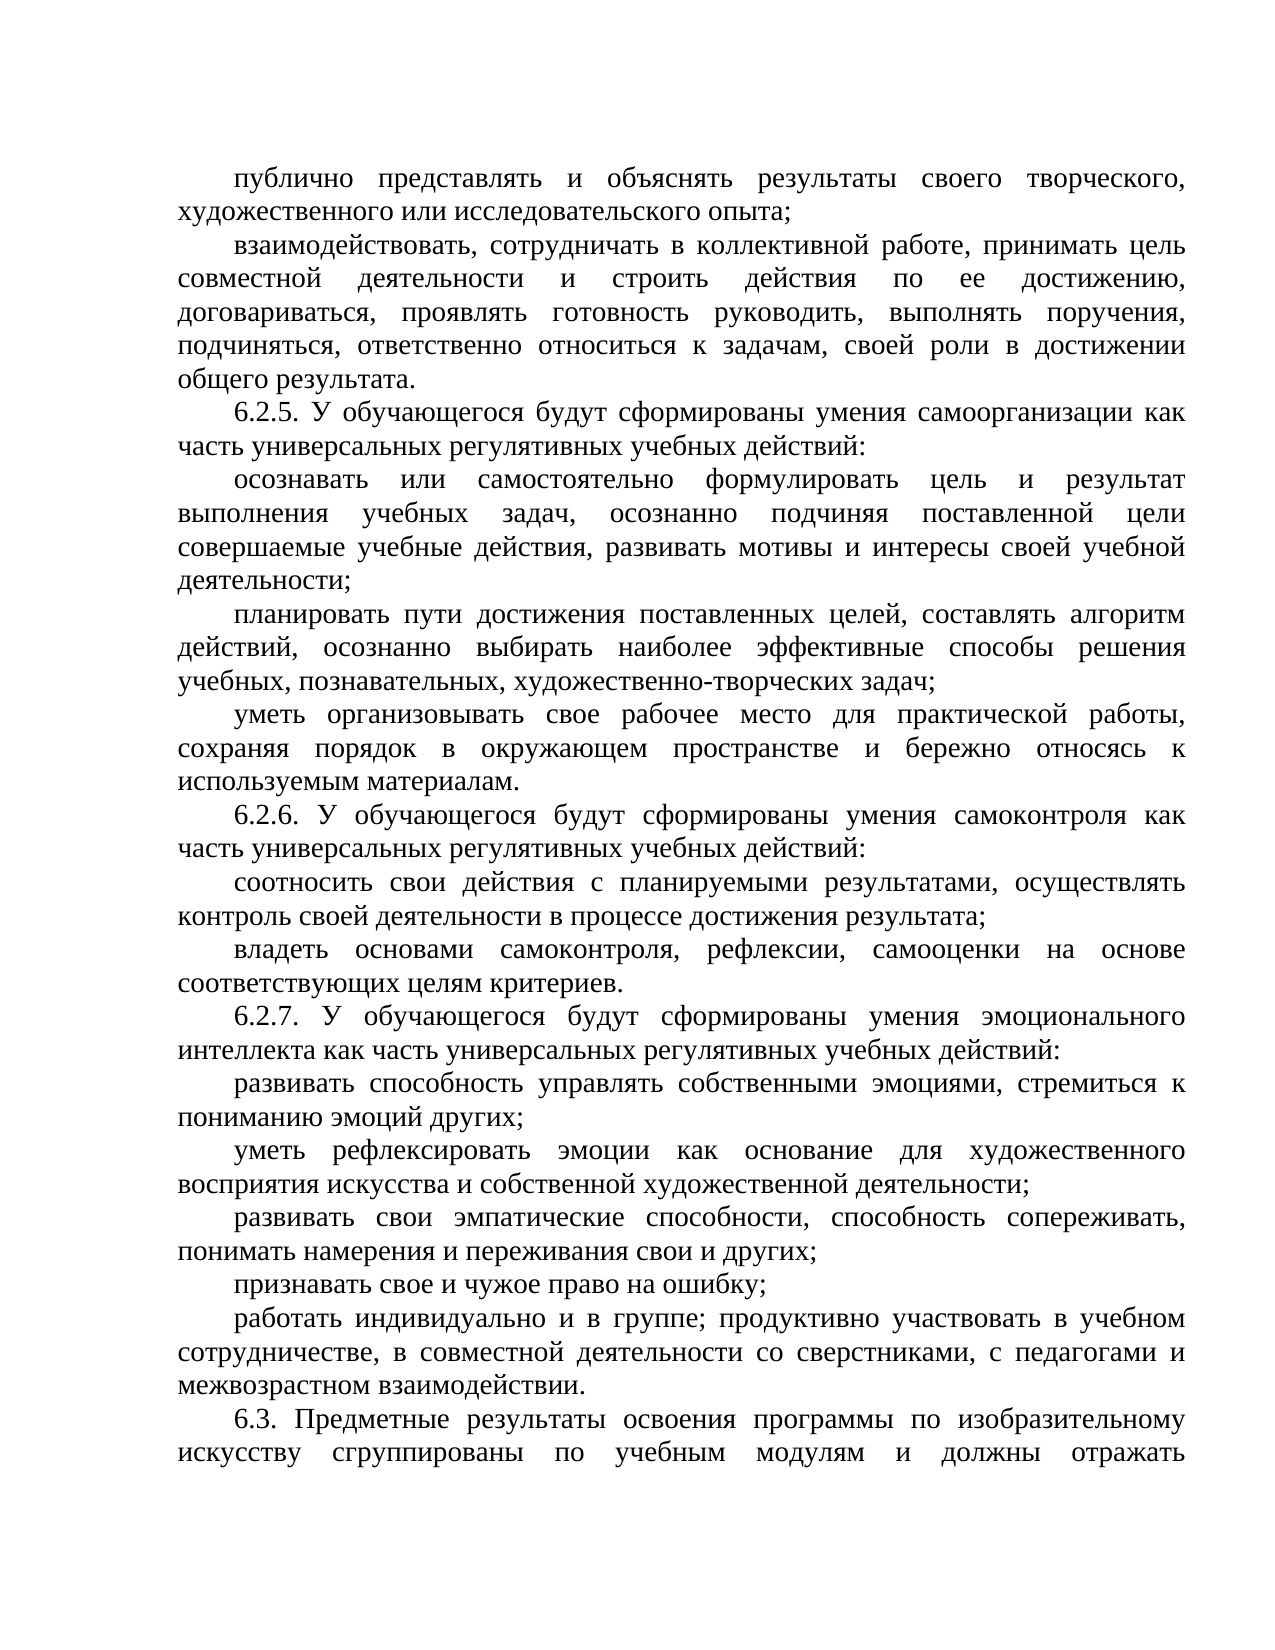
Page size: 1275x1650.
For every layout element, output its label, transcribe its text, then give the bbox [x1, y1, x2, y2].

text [177, 1401, 1186, 1468]
text осознавать или самостоятельно формулировать цель и результат выполнения учебных задач, осознанно подчиняя поставленной цели совершаемые учебные действия, развивать мотивы и интересы своей учебной деятельности; [177, 462, 1186, 596]
text публично представлять и объяснять результаты своего творческого, художественного или исследовательского опыта; [177, 160, 1186, 227]
text планировать пути достижения поставленных целей, составлять алгоритм действий, осознанно выбирать наиболее эффективные способы решения учебных, познавательных, художественно-творческих задач; [177, 596, 1186, 696]
text 6.2.5. У обучающегося будут сформированы умения самоорганизации как часть универсальных регулятивных учебных действий: [177, 394, 1186, 462]
text 6.2.6. У обучающегося будут сформированы умения самоконтроля как часть универсальных регулятивных учебных действий: [177, 797, 1186, 864]
text работать индивидуально и в группе; продуктивно участвовать в учебном сотрудничестве, в совместной деятельности со сверстниками, с педагогами и межвозрастном взаимодействии. [177, 1300, 1186, 1401]
text уметь рефлексировать эмоции как основание для художественного восприятия искусства и собственной художественной деятельности; [177, 1132, 1186, 1199]
text соотносить свои действия с планируемыми результатами, осуществлять контроль своей деятельности в процессе достижения результата; [177, 864, 1186, 931]
text взаимодействовать, сотрудничать в коллективной работе, принимать цель совместной деятельности и строить действия по ее достижению, договариваться, проявлять готовность руководить, выполнять поручения, подчиняться, ответственно относиться к задачам, своей роли в достижении общего результата. [177, 227, 1186, 394]
text развивать свои эмпатические способности, способность сопереживать, понимать намерения и переживания свои и других; [177, 1199, 1186, 1267]
text признавать свое и чужое право на ошибку; [177, 1267, 1186, 1300]
text развивать способность управлять собственными эмоциями, стремиться к пониманию эмоций других; [177, 1065, 1186, 1132]
text уметь организовывать свое рабочее место для практической работы, сохраняя порядок в окружающем пространстве и бережно относясь к используемым материалам. [177, 696, 1186, 797]
text владеть основами самоконтроля, рефлексии, самооценки на основе соответствующих целям критериев. [177, 931, 1186, 998]
text 6.2.7. У обучающегося будут сформированы умения эмоционального интеллекта как часть универсальных регулятивных учебных действий: [177, 998, 1186, 1065]
